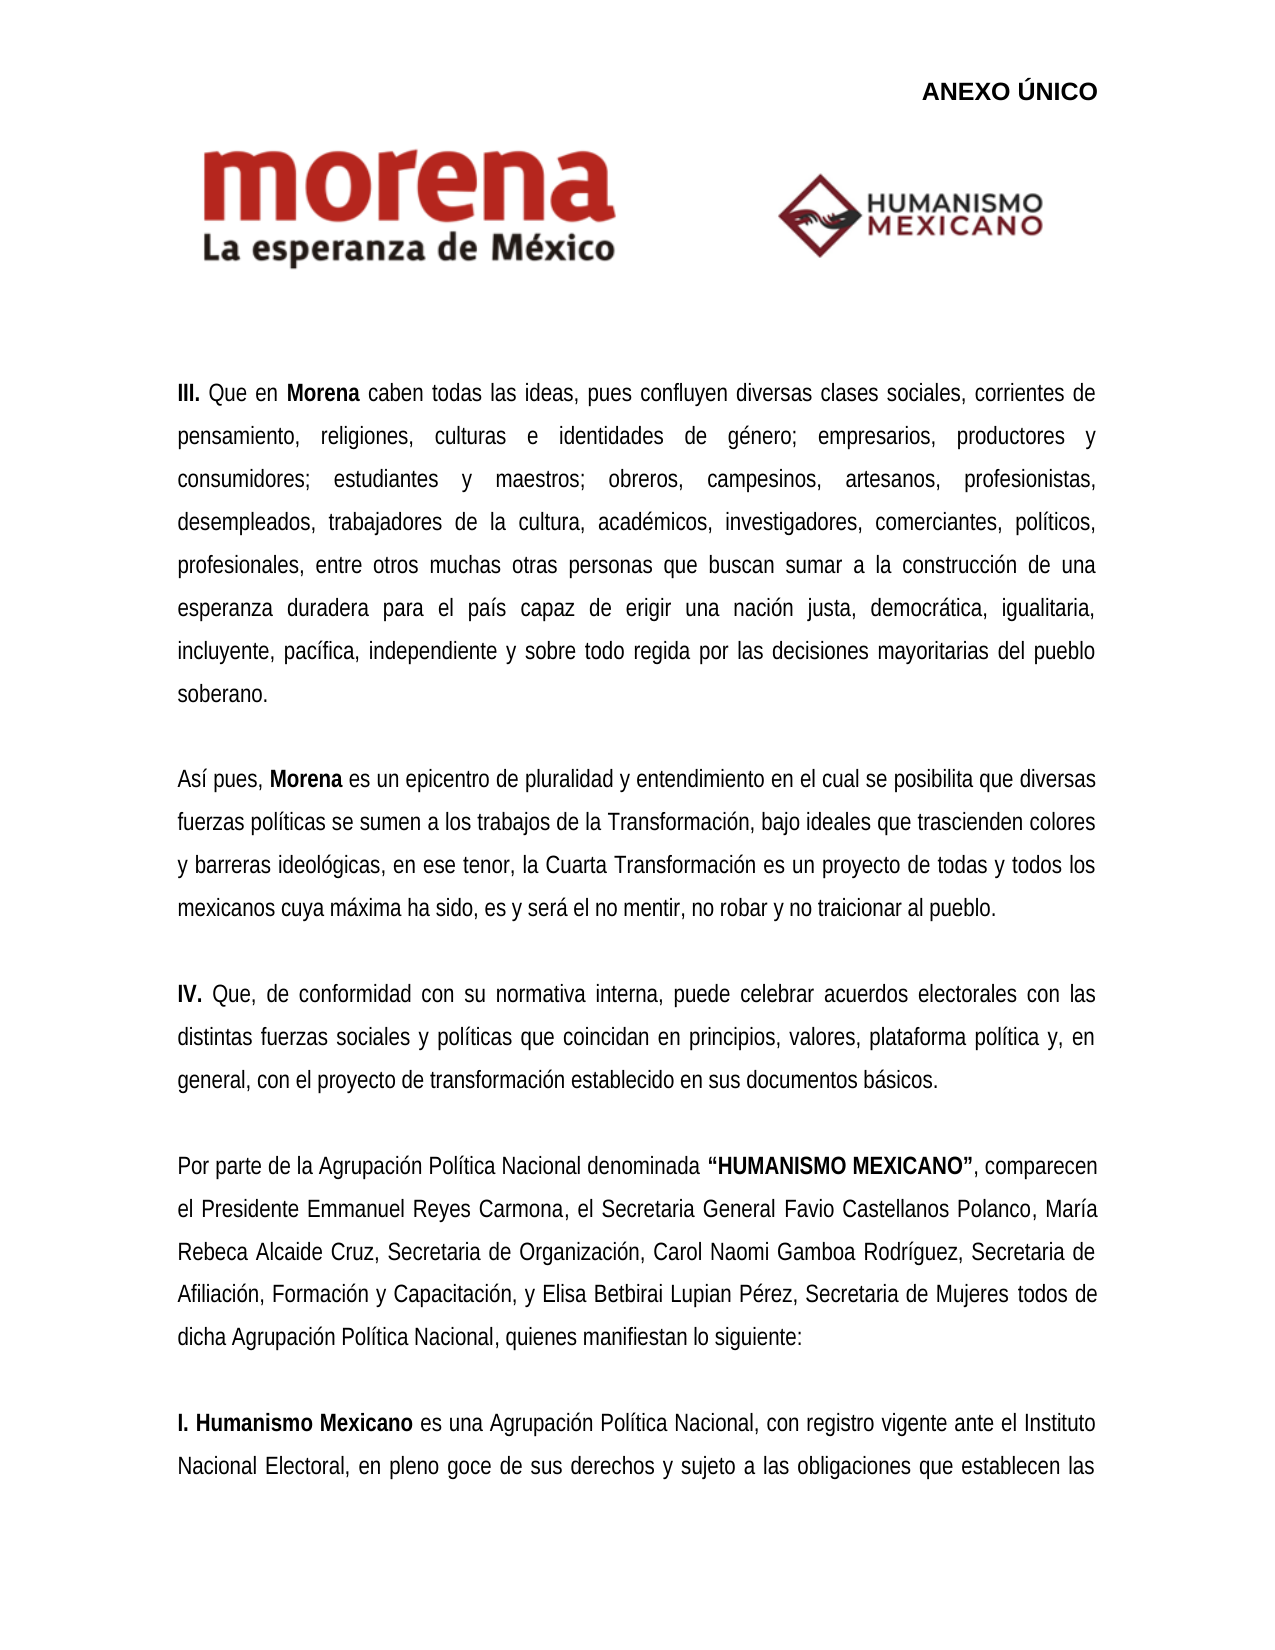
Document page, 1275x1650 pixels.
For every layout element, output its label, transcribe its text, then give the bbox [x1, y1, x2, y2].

picture [177, 105, 1098, 308]
text Por parte de la Agrupación Política Nacional denominada “HUMANISMO MEXICANO”, comparecen el Presidente Emmanuel Reyes Carmona, el Secretaria General Favio Castellanos Polanco, María Rebeca Alcaide Cruz, Secretaria de Organización, Carol Naomi Gamboa Rodríguez, Secretaria de Afiliación, Formación y Capacitación, y Elisa Betbirai Lupian Pérez, Secretaria de Mujeres todos de dicha Agrupación Política Nacional, quienes manifiestan lo siguiente: [177, 1151, 1098, 1351]
text Así pues, Morena es un epicentro de pluralidad y entendimiento en el cual se posibilita que diversas fuerzas políticas se sumen a los trabajos de la Transformación, bajo ideales que trascienden colores y barreras ideológicas, en ese tenor, la Cuarta Transformación es un proyecto de todas y todos los mexicanos cuya máxima ha sido, es y será el no mentir, no robar y no traicionar al pueblo. [177, 764, 1098, 922]
text IV. Que, de conformidad con su normativa interna, puede celebrar acuerdos electorales con las distintas fuerzas sociales y políticas que coincidan en principios, valores, plataforma política y, en general, con el proyecto de transformación establecido en sus documentos básicos. [177, 979, 1098, 1093]
text III. Que en Morena caben todas las ideas, pues confluyen diversas clases sociales, corrientes de pensamiento, religiones, culturas e identidades de género; empresarios, productores y consumidores; estudiantes y maestros; obreros, campesinos, artesanos, profesionistas, desempleados, trabajadores de la cultura, académicos, investigadores, comerciantes, políticos, profesionales, entre otros muchas otras personas que buscan sumar a la construcción de una esperanza duradera para el país capaz de erigir una nación justa, democrática, igualitaria, incluyente, pacífica, independiente y sobre todo regida por las decisiones mayoritarias del pueblo soberano. [177, 378, 1098, 707]
